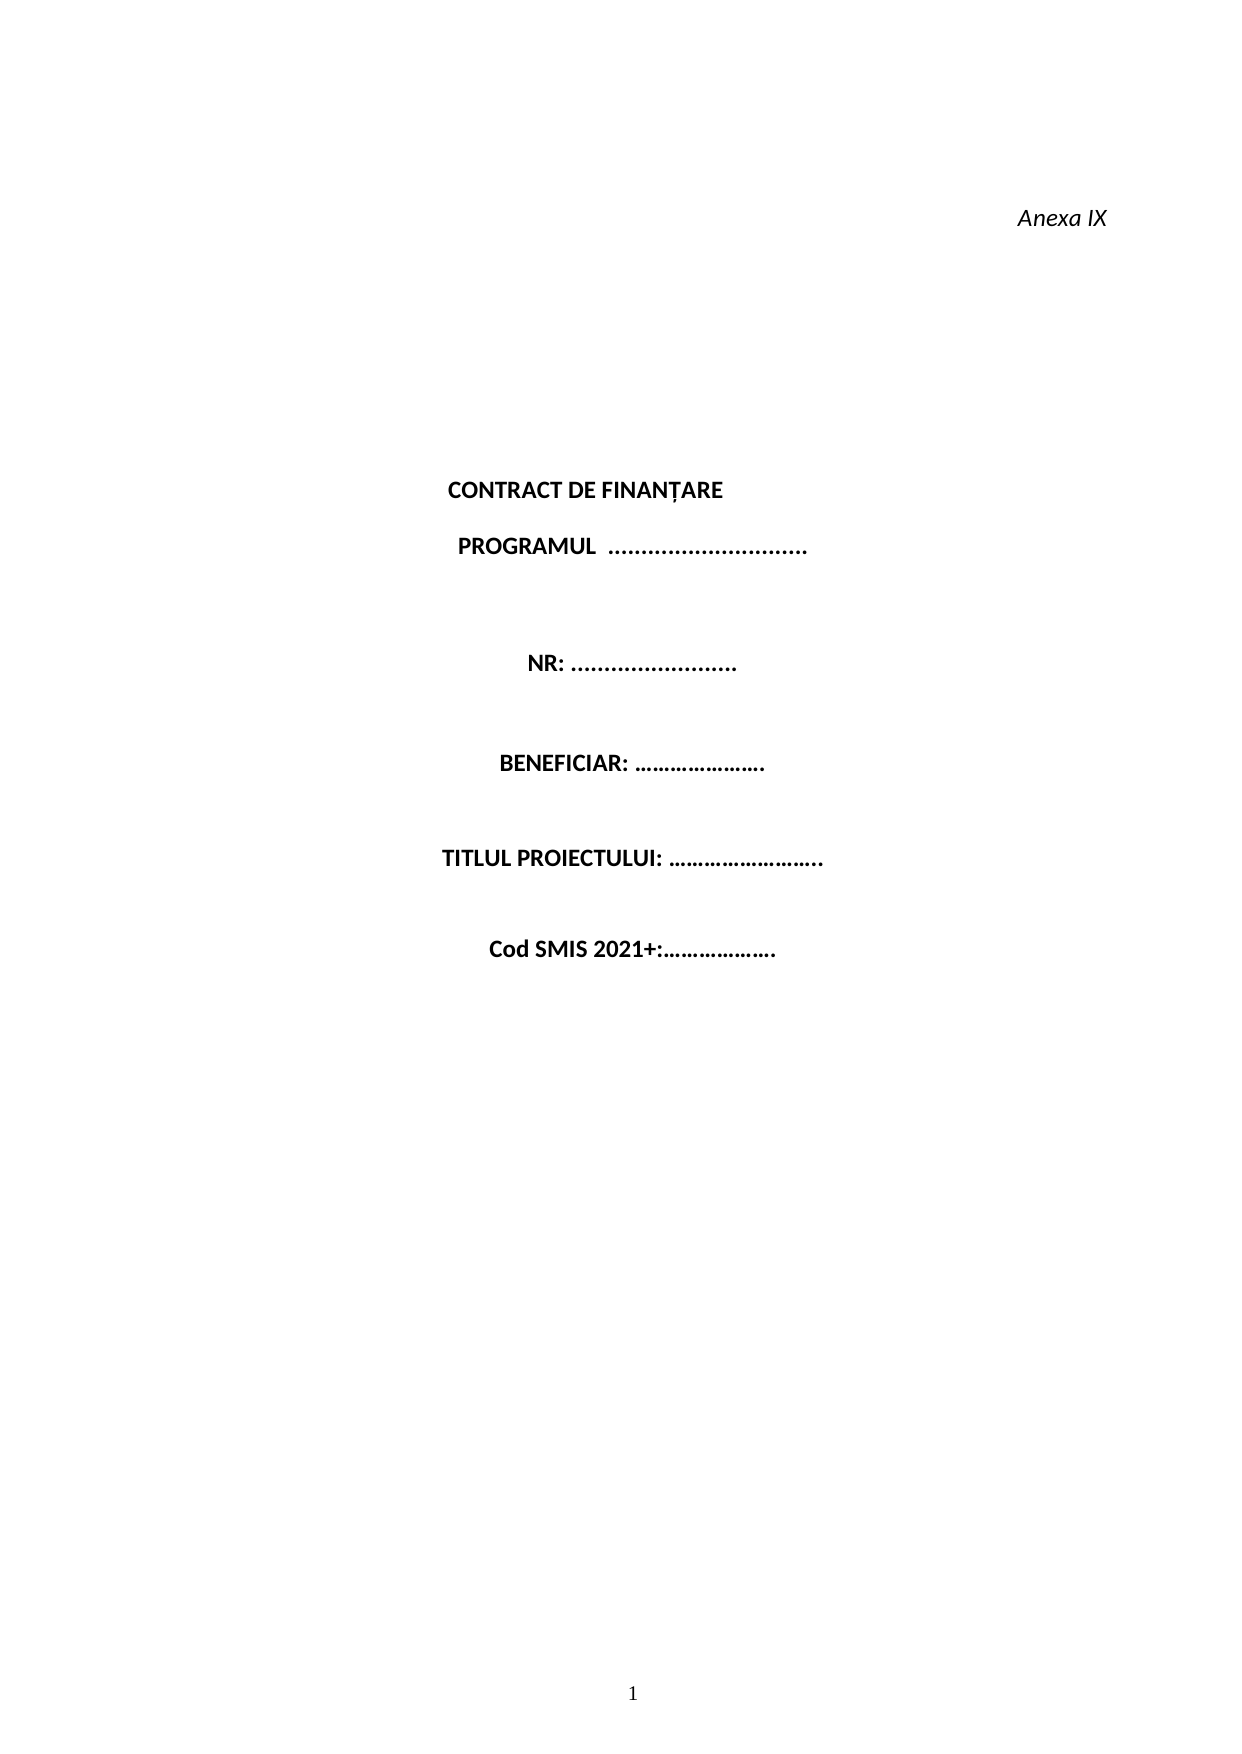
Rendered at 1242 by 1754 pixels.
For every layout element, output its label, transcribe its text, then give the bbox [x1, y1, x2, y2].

text NR: ......................... [159, 650, 1105, 675]
text BENEFICIAR: …………………. [159, 747, 1105, 777]
subtitle PROGRAMUL .............................. [159, 530, 1106, 561]
text Cod SMIS 2021+:………………. [159, 933, 1106, 964]
text TITLUL PROIECTULUI: …………………….. [159, 842, 1106, 872]
text CONTRACT DE FINANŢARE [448, 474, 869, 505]
text Anexa IX [159, 202, 1106, 232]
